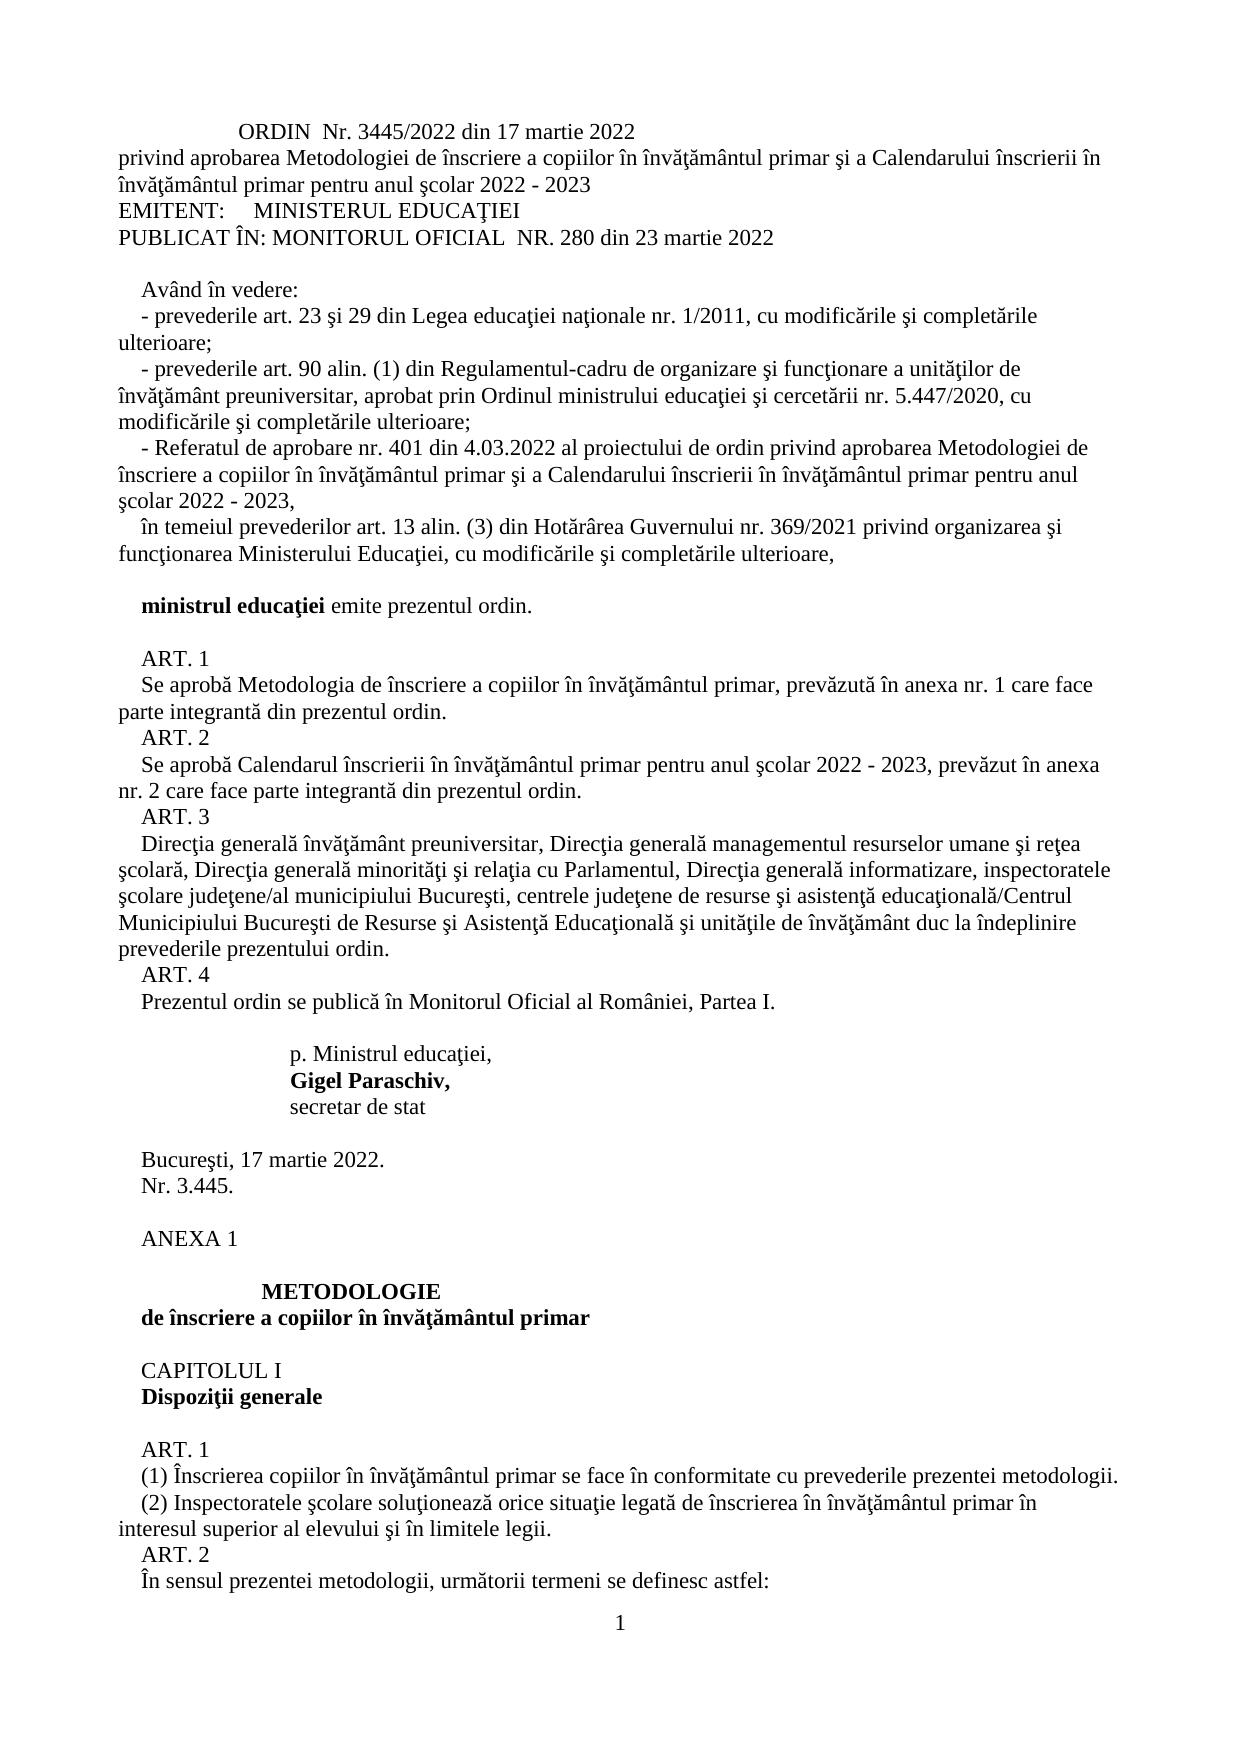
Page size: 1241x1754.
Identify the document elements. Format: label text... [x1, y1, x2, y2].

text Având în vedere: [118, 276, 1122, 303]
text Se aprobă Metodologia de înscriere a copiilor în învăţământul primar, prevăzută în anexa nr. 1 care face parte integrantă din prezentul ordin. [118, 672, 1122, 724]
text privind aprobarea Metodologiei de înscriere a copiilor în învăţământul primar şi a Calendarului înscrierii în învăţământul primar pentru anul şcolar 2022 - 2023 [118, 144, 1122, 197]
text (1) Înscrierea copiilor în învăţământul primar se face în conformitate cu prevederile prezentei metodologii. [118, 1462, 1122, 1488]
text secretar de stat [118, 1093, 1122, 1119]
text ART. 1 [118, 645, 1122, 672]
text CAPITOLUL I [118, 1357, 1122, 1383]
text ART. 3 [118, 803, 1122, 830]
text Nr. 3.445. [118, 1172, 1122, 1199]
text Gigel Paraschiv, [118, 1067, 1122, 1093]
text PUBLICAT ÎN: MONITORUL OFICIAL NR. 280 din 23 martie 2022 [118, 223, 1122, 250]
text ART. 2 [118, 724, 1122, 751]
text - Referatul de aprobare nr. 401 din 4.03.2022 al proiectului de ordin privind aprobarea Metodologiei de înscriere a copiilor în învăţământul primar şi a Calendarului înscrierii în învăţământul primar pentru anul şcolar 2022 - 2023, [118, 434, 1122, 513]
text Se aprobă Calendarul înscrierii în învăţământul primar pentru anul şcolar 2022 - 2023, prevăzut în anexa nr. 2 care face parte integrantă din prezentul ordin. [118, 751, 1122, 803]
text de înscriere a copiilor în învăţământul primar [118, 1304, 1122, 1330]
text EMITENT: MINISTERUL EDUCAŢIEI [118, 197, 1122, 223]
text Bucureşti, 17 martie 2022. [118, 1146, 1122, 1172]
text ART. 4 [118, 961, 1122, 988]
text Prezentul ordin se publică în Monitorul Oficial al României, Partea I. [118, 988, 1122, 1014]
text p. Ministrul educaţiei, [118, 1041, 1122, 1067]
text ANEXA 1 [118, 1225, 1122, 1251]
text în temeiul prevederilor art. 13 alin. (3) din Hotărârea Guvernului nr. 369/2021 privind organizarea şi funcţionarea Ministerului Educaţiei, cu modificările şi completările ulterioare, [118, 513, 1122, 566]
text - prevederile art. 23 şi 29 din Legea educaţiei naţionale nr. 1/2011, cu modificările şi completările ulterioare; [118, 303, 1122, 355]
text METODOLOGIE [118, 1278, 1122, 1304]
text ORDIN Nr. 3445/2022 din 17 martie 2022 [118, 118, 1122, 144]
text Dispoziţii generale [118, 1383, 1122, 1409]
text ministrul educaţiei emite prezentul ordin. [118, 592, 1122, 619]
text În sensul prezentei metodologii, următorii termeni se definesc astfel: [118, 1568, 1122, 1594]
text - prevederile art. 90 alin. (1) din Regulamentul-cadru de organizare şi funcţionare a unităţilor de învăţământ preuniversitar, aprobat prin Ordinul ministrului educaţiei şi cercetării nr. 5.447/2020, cu modificările şi completările ulterioare; [118, 355, 1122, 434]
text Direcţia generală învăţământ preuniversitar, Direcţia generală managementul resurselor umane şi reţea şcolară, Direcţia generală minorităţi şi relaţia cu Parlamentul, Direcţia generală informatizare, inspectoratele şcolare judeţene/al municipiului Bucureşti, centrele judeţene de resurse şi asistenţă educaţională/Centrul Municipiului Bucureşti de Resurse şi Asistenţă Educaţională şi unităţile de învăţământ duc la îndeplinire prevederile prezentului ordin. [118, 830, 1122, 961]
text (2) Inspectoratele şcolare soluţionează orice situaţie legată de înscrierea în învăţământul primar în interesul superior al elevului şi în limitele legii. [118, 1488, 1122, 1541]
text ART. 2 [118, 1541, 1122, 1568]
text ART. 1 [118, 1436, 1122, 1462]
